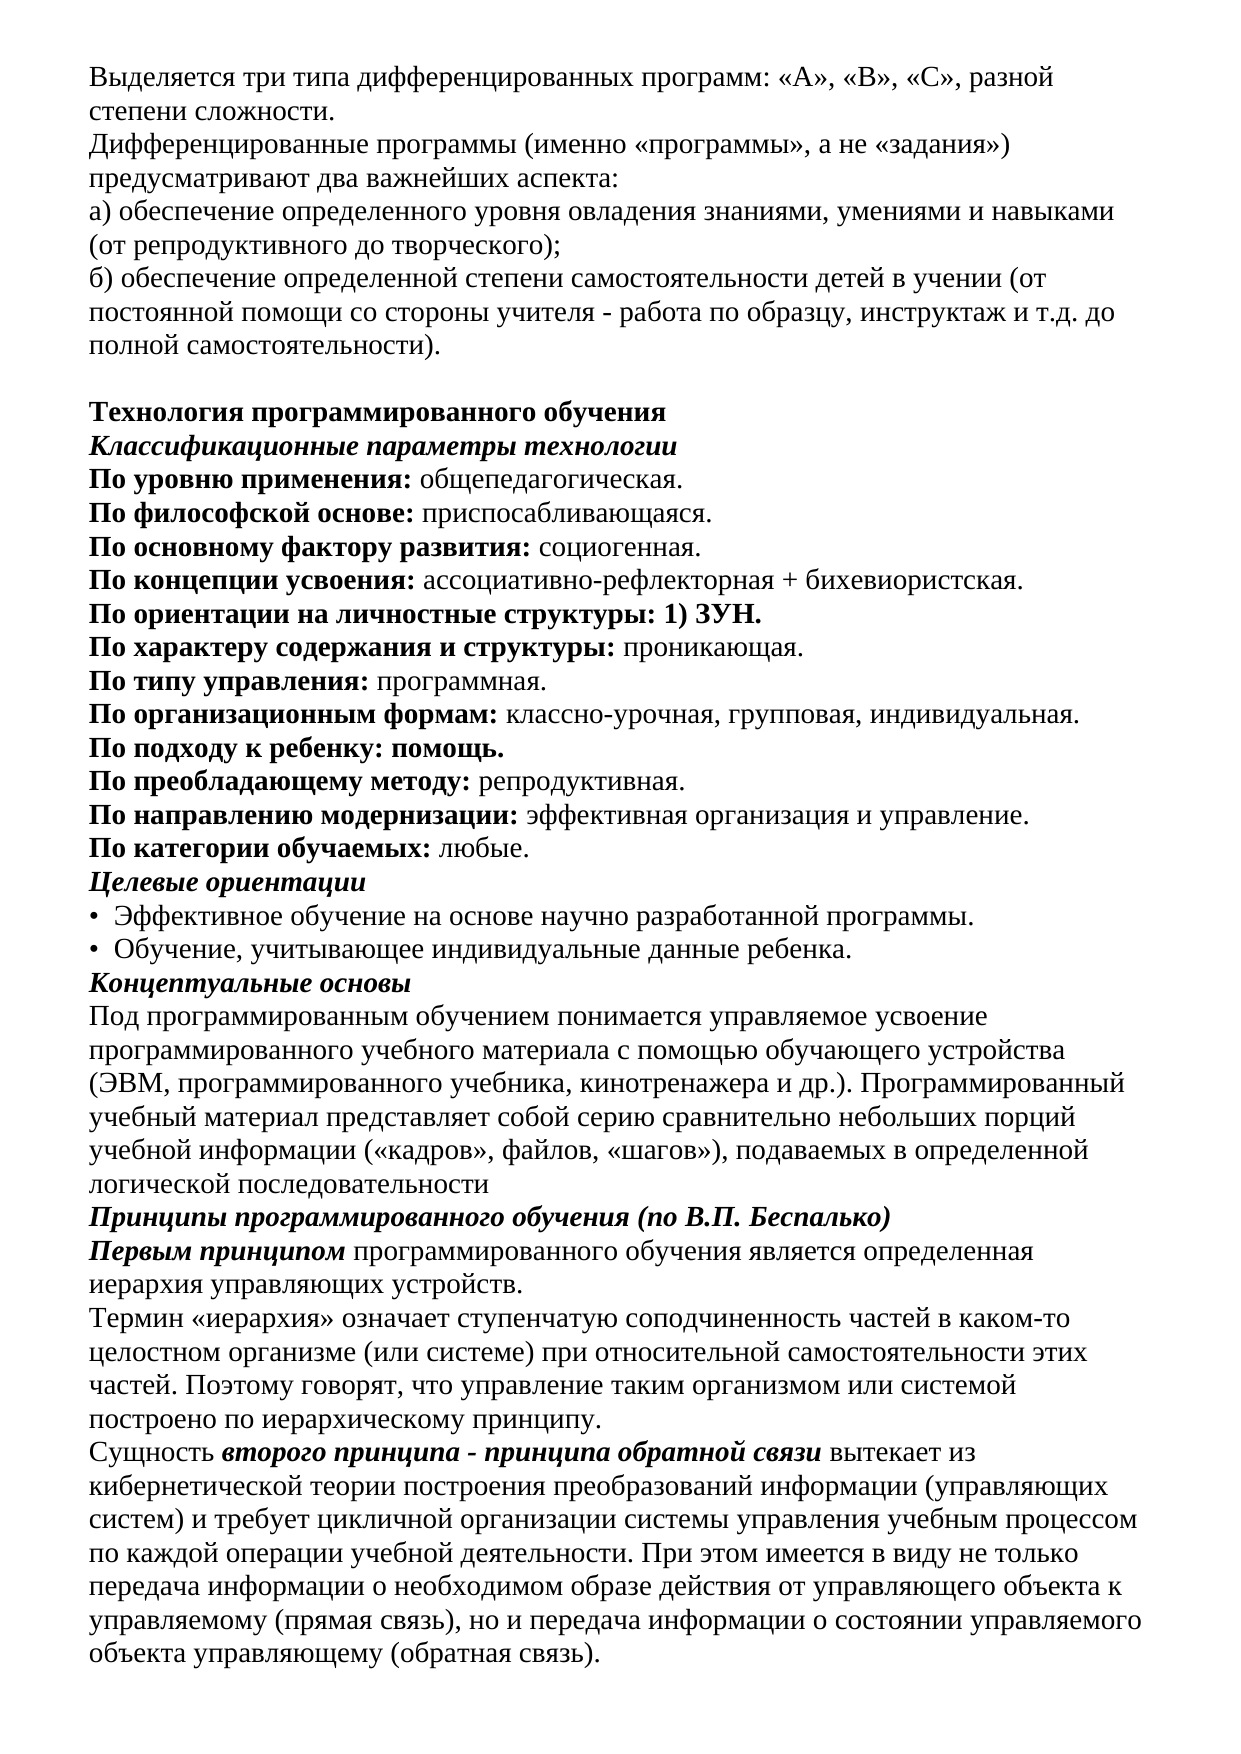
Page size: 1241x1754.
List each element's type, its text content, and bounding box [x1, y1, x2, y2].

text Первым принципом программированного обучения является определенная иерархия управляющих устройств. [89, 1233, 1152, 1300]
text Термин «иерархия» означает ступенчатую соподчиненность частей в каком-то целостном организме (или системе) при относительной самостоятельности этих частей. Поэтому говорят, что управление таким организмом или системой построено по иерархическому принципу. [89, 1300, 1152, 1434]
text Классификационные параметры технологии [89, 428, 1152, 462]
text Под программированным обучением понимается управляемое усвоение программированного учебного материала с помощью обучающего устройства (ЭВМ, программированного учебника, кинотренажера и др.). Программированный учебный материал представляет собой серию сравнительно небольших порций учебной информации («кадров», файлов, «шагов»), подаваемых в определенной логической последовательности [89, 998, 1152, 1199]
text • Эффективное обучение на основе научно разработанной программы. [89, 898, 1152, 931]
text а) обеспечение определенного уровня овладения знаниями, умениями и навыками (от репродуктивного до творческого); [89, 193, 1152, 260]
text По ориентации на личностные структуры: 1) ЗУН. [89, 596, 1152, 629]
text По категории обучаемых: любые. [89, 831, 1152, 864]
text Целевые ориентации [89, 864, 1152, 898]
text По подходу к ребенку: помощь. [89, 730, 1152, 763]
text По основному фактору развития: социогенная. [89, 529, 1152, 562]
text Сущность второго принципа - принципа обратной связи вытекает из кибернетической теории построения преобразований информации (управляющих систем) и требует цикличной организации системы управления учебным процессом по каждой операции учебной деятельности. При этом имеется в виду не только передача информации о необходимом образе действия от управляющего объекта к управляемому (прямая связь), но и передача информации о состоянии управляемого объекта управляющему (обратная связь). [89, 1434, 1152, 1669]
text По организационным формам: классно-урочная, групповая, индивидуальная. [89, 696, 1152, 730]
text По характеру содержания и структуры: проникающая. [89, 629, 1152, 663]
text Дифференцированные программы (именно «программы», а не «задания») предусматривают два важнейших аспекта: [89, 126, 1152, 193]
text По преобладающему методу: репродуктивная. [89, 763, 1152, 797]
text Технология программированного обучения [89, 394, 1152, 428]
text Принципы программированного обучения (по В.П. Беспалько) [89, 1199, 1152, 1233]
text • Обучение, учитывающее индивидуальные данные ребенка. [89, 931, 1152, 965]
text Выделяется три типа дифференцированных программ: «А», «В», «С», разной степени сложности. [89, 59, 1152, 126]
text По концепции усвоения: ассоциативно-рефлекторная + бихевиористская. [89, 562, 1152, 596]
text По типу управления: программная. [89, 663, 1152, 696]
text По уровню применения: общепедагогическая. [89, 462, 1152, 495]
text б) обеспечение определенной степени самостоятельности детей в учении (от постоянной помощи со стороны учителя - работа по образцу, инструктаж и т.д. до полной самостоятельности). [89, 260, 1152, 361]
text Концептуальные основы [89, 965, 1152, 998]
text По направлению модернизации: эффективная организация и управление. [89, 797, 1152, 831]
text По философской основе: приспосабливающаяся. [89, 495, 1152, 529]
